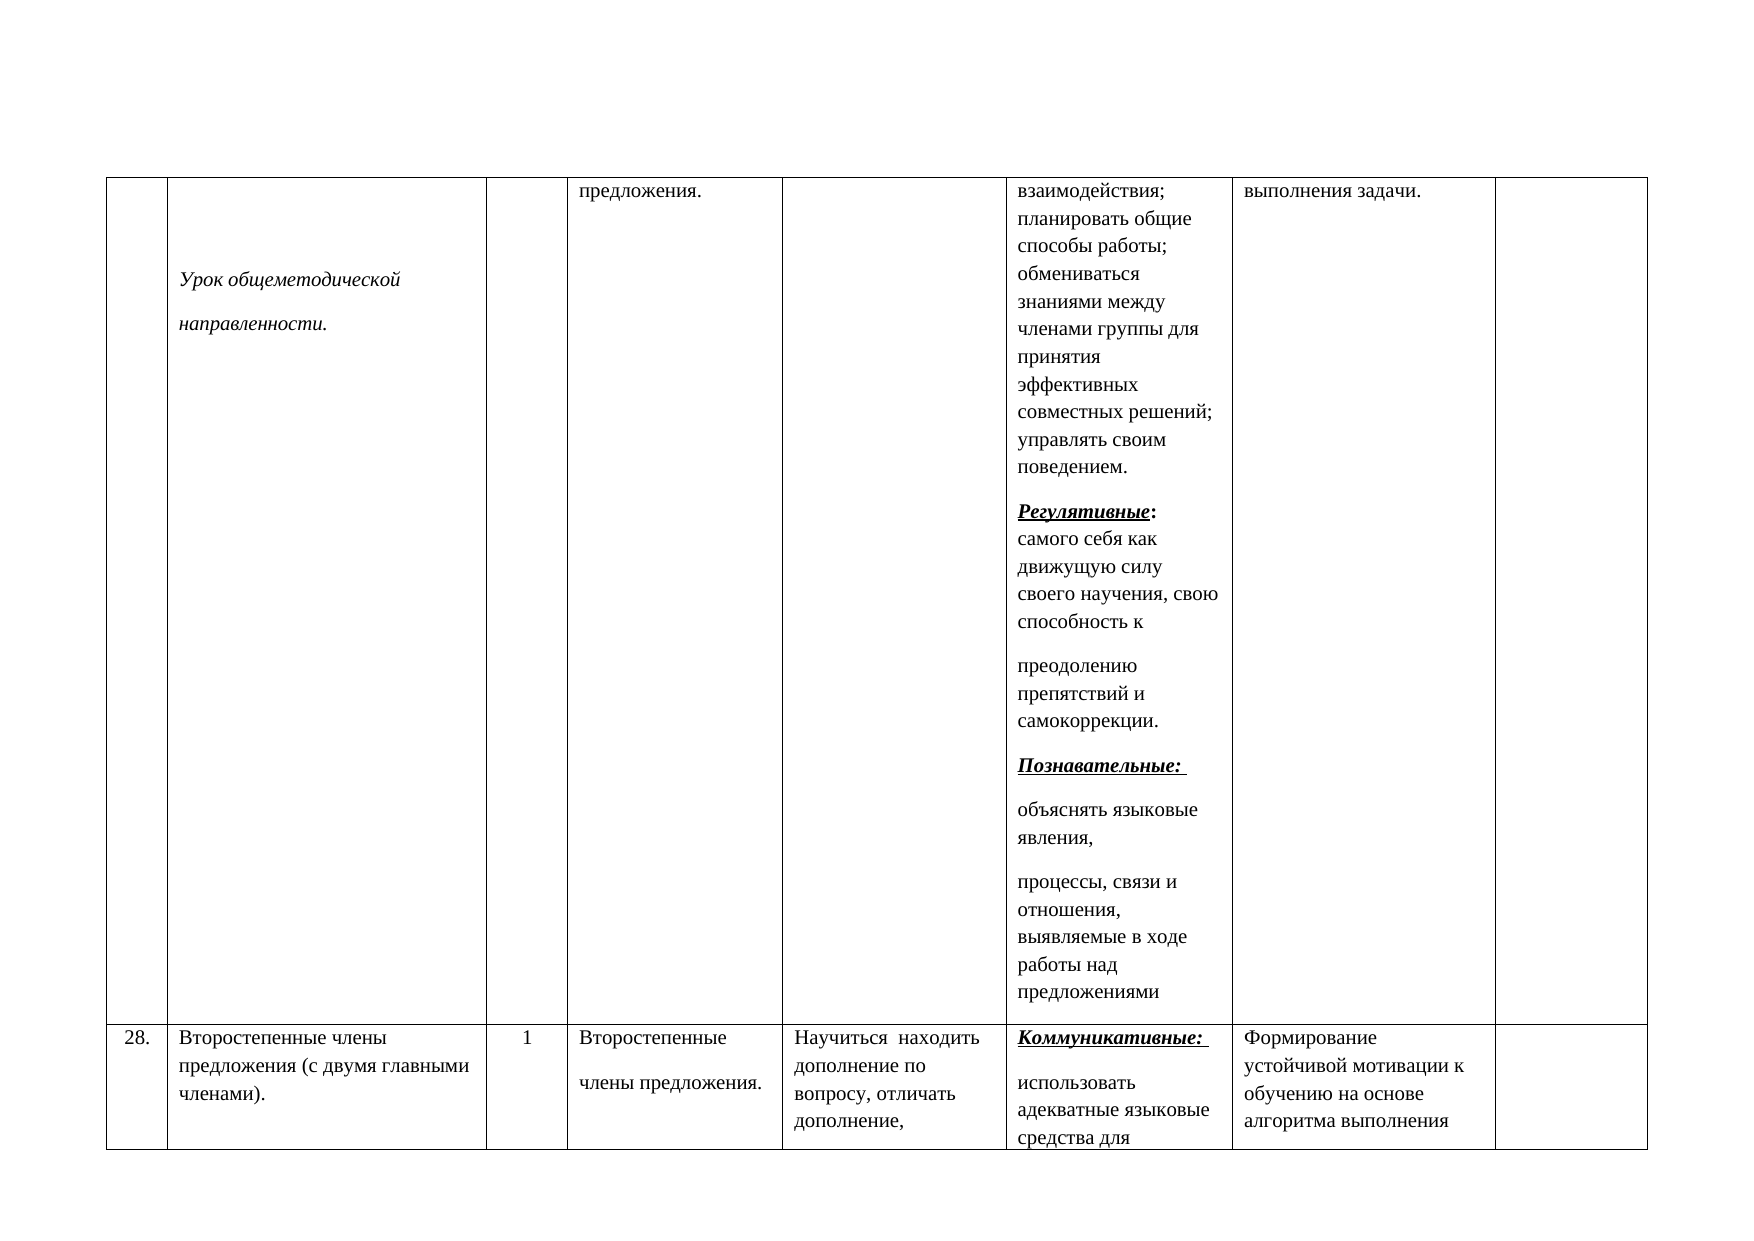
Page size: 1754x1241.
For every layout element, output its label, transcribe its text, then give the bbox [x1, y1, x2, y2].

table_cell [1233, 1025, 1495, 1149]
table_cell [1007, 1025, 1232, 1149]
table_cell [1007, 178, 1232, 1024]
table_cell [1496, 1025, 1647, 1149]
table_cell [487, 178, 567, 1024]
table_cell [1233, 178, 1495, 1024]
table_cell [783, 1025, 1006, 1149]
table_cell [168, 178, 486, 1024]
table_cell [168, 1025, 486, 1149]
table_cell 1 [487, 1025, 567, 1149]
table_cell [783, 178, 1006, 1024]
table_cell [1496, 178, 1647, 1024]
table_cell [568, 1025, 782, 1149]
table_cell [568, 178, 782, 1024]
table_cell [107, 178, 167, 1024]
table_cell 28. [107, 1025, 167, 1149]
